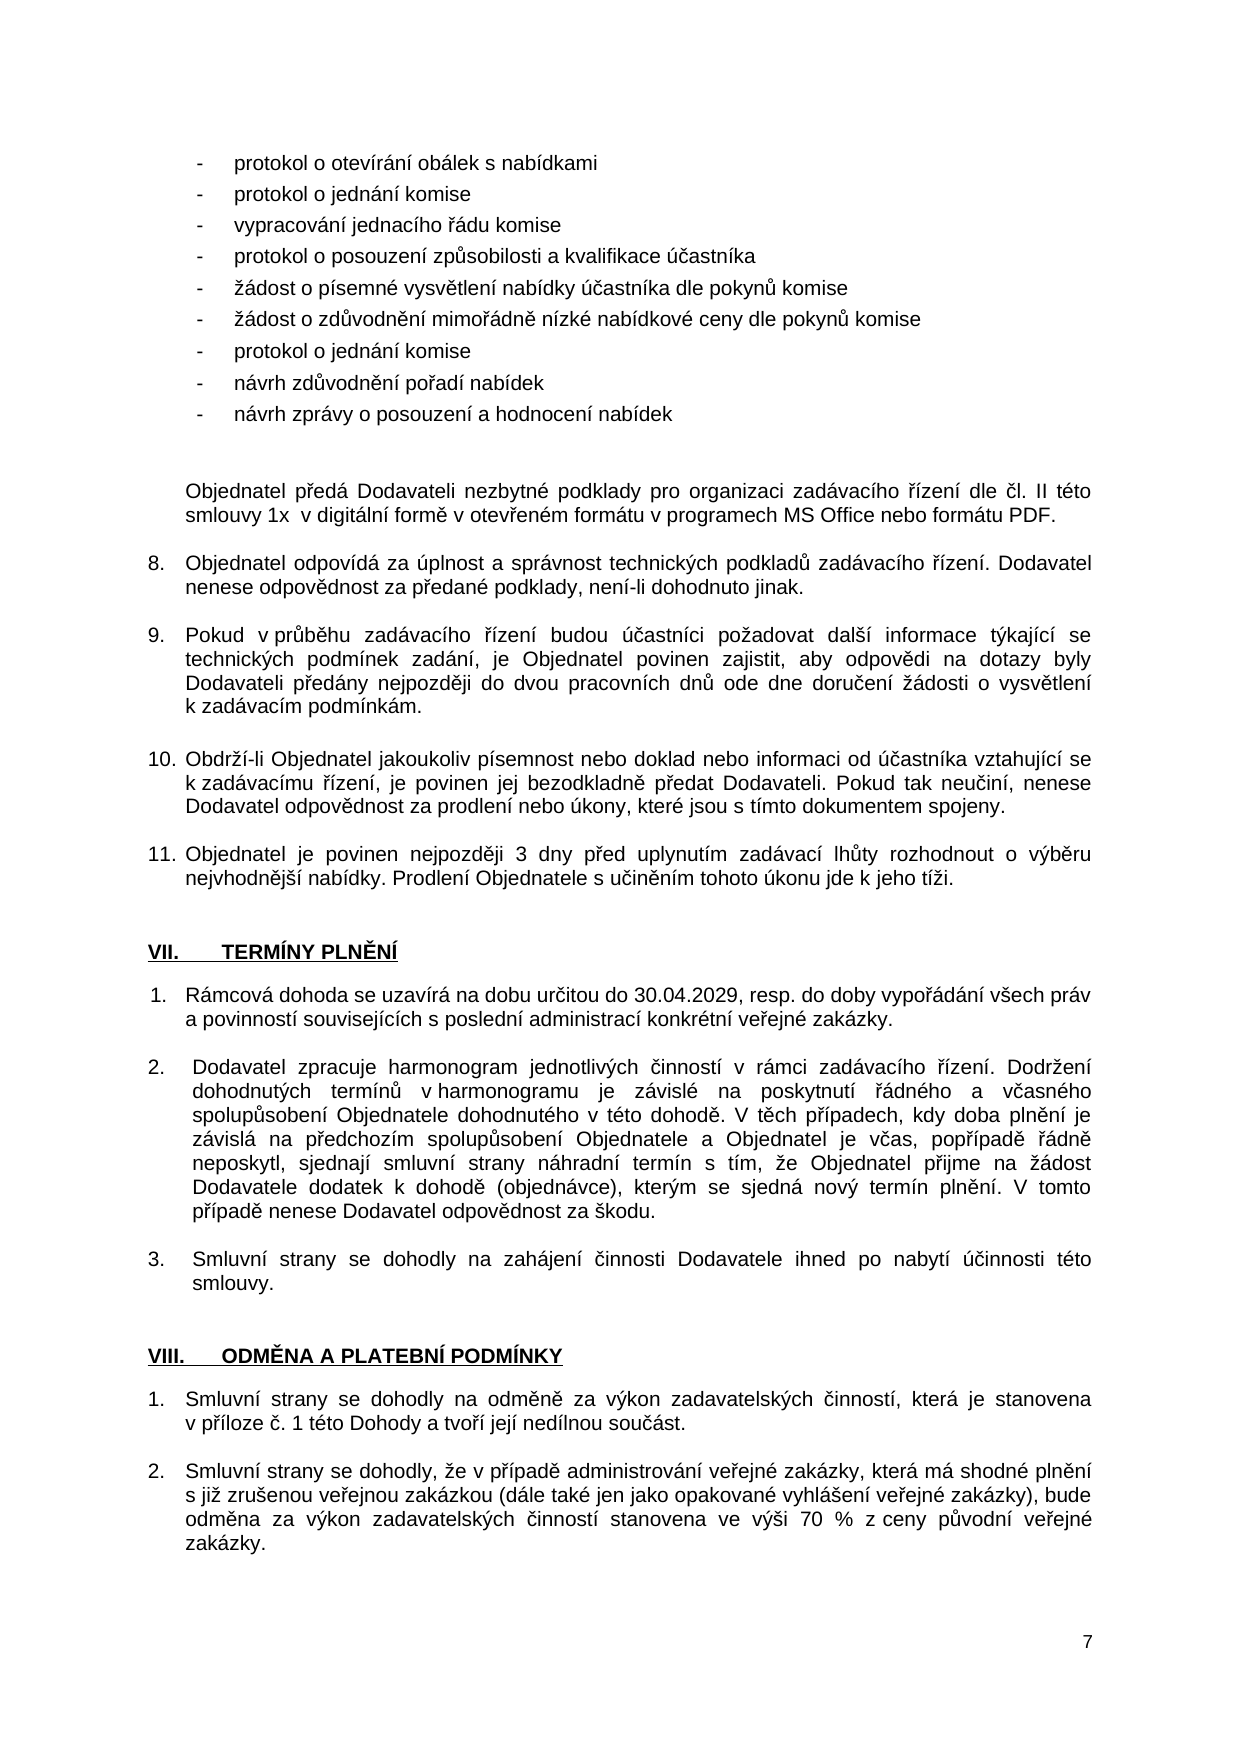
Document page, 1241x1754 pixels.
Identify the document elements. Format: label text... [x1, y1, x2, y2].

table_cell žádost o písemné vysvětlení nabídky účastníka dle pokynů komise [148, 273, 1093, 304]
text VIII. ODMĚNA A PLATEBNÍ PODMÍNKY [148, 1344, 1093, 1368]
table_cell protokol o jednání komise [148, 179, 1093, 210]
table_cell protokol o posouzení způsobilosti a kvalifikace účastníka [148, 241, 1093, 273]
text Objednatel předá Dodavateli nezbytné podklady pro organizaci zadávacího řízení dle čl. II této smlouvy 1x v digitální formě v otevřeném formátu v programech MS Office nebo formátu PDF. [185, 479, 1093, 527]
table_cell protokol o jednání komise [148, 337, 1093, 368]
table_cell návrh zprávy o posouzení a hodnocení nabídek [148, 399, 1093, 430]
table_cell návrh zdůvodnění pořadí nabídek [148, 368, 1093, 399]
table_cell žádost o zdůvodnění mimořádně nízké nabídkové ceny dle pokynů komise [148, 304, 1093, 337]
list Objednatel je povinen nejpozději 3 dny před uplynutím zadávací lhůty rozhodnout o výběru nejvhodnější nabídky. Prodlení Objednatele s učiněním tohoto úkonu jde k jeho tíži. [148, 842, 1093, 890]
table_cell vypracování jednacího řádu komise [148, 210, 1093, 241]
list Smluvní strany se dohodly na odměně za výkon zadavatelských činností, která je stanovena v příloze č. 1 této Dohody a tvoří její nedílnou součást. [148, 1387, 1093, 1435]
list Smluvní strany se dohodly na zahájení činnosti Dodavatele ihned po nabytí účinnosti této smlouvy. [148, 1246, 1093, 1294]
list Smluvní strany se dohodly, že v případě administrování veřejné zakázky, která má shodné plnění s již zrušenou veřejnou zakázkou (dále také jen jako opakované vyhlášení veřejné zakázky), bude odměna za výkon zadavatelských činností stanovena ve výši 70 % z ceny původní veřejné zakázky. [148, 1459, 1093, 1555]
list Dodavatel zpracuje harmonogram jednotlivých činností v rámci zadávacího řízení. Dodržení dohodnutých termínů v harmonogramu je závislé na poskytnutí řádného a včasného spolupůsobení Objednatele dohodnutého v této dohodě. V těch případech, kdy doba plnění je závislá na předchozím spolupůsobení Objednatele a Objednatel je včas, popřípadě řádně neposkytl, sjednají smluvní strany náhradní termín s tím, že Objednatel přijme na žádost Dodavatele dodatek k dohodě (objednávce), kterým se sjedná nový termín plnění. V tomto případě nenese Dodavatel odpovědnost za škodu. [148, 1055, 1093, 1222]
list Obdrží-li Objednatel jakoukoliv písemnost nebo doklad nebo informaci od účastníka vztahující se k zadávacímu řízení, je povinen jej bezodkladně předat Dodavateli. Pokud tak neučiní, nenese Dodavatel odpovědnost za prodlení nebo úkony, které jsou s tímto dokumentem spojeny. [148, 746, 1093, 818]
list Objednatel odpovídá za úplnost a správnost technických podkladů zadávacího řízení. Dodavatel nenese odpovědnost za předané podklady, není-li dohodnuto jinak. [148, 551, 1093, 598]
table_header protokol o otevírání obálek s nabídkami [148, 148, 1093, 179]
list Rámcová dohoda se uzavírá na dobu určitou do 30.04.2029, resp. do doby vypořádání všech práv a povinností souvisejících s poslední administrací konkrétní veřejné zakázky. [150, 983, 1093, 1031]
list Pokud v průběhu zadávacího řízení budou účastníci požadovat další informace týkající se technických podmínek zadání, je Objednatel povinen zajistit, aby odpovědi na dotazy byly Dodavateli předány nejpozději do dvou pracovních dnů ode dne doručení žádosti o vysvětlení k zadávacím podmínkám. [148, 622, 1093, 718]
text VII. TERMÍNY PLNĚNÍ [148, 940, 1093, 964]
